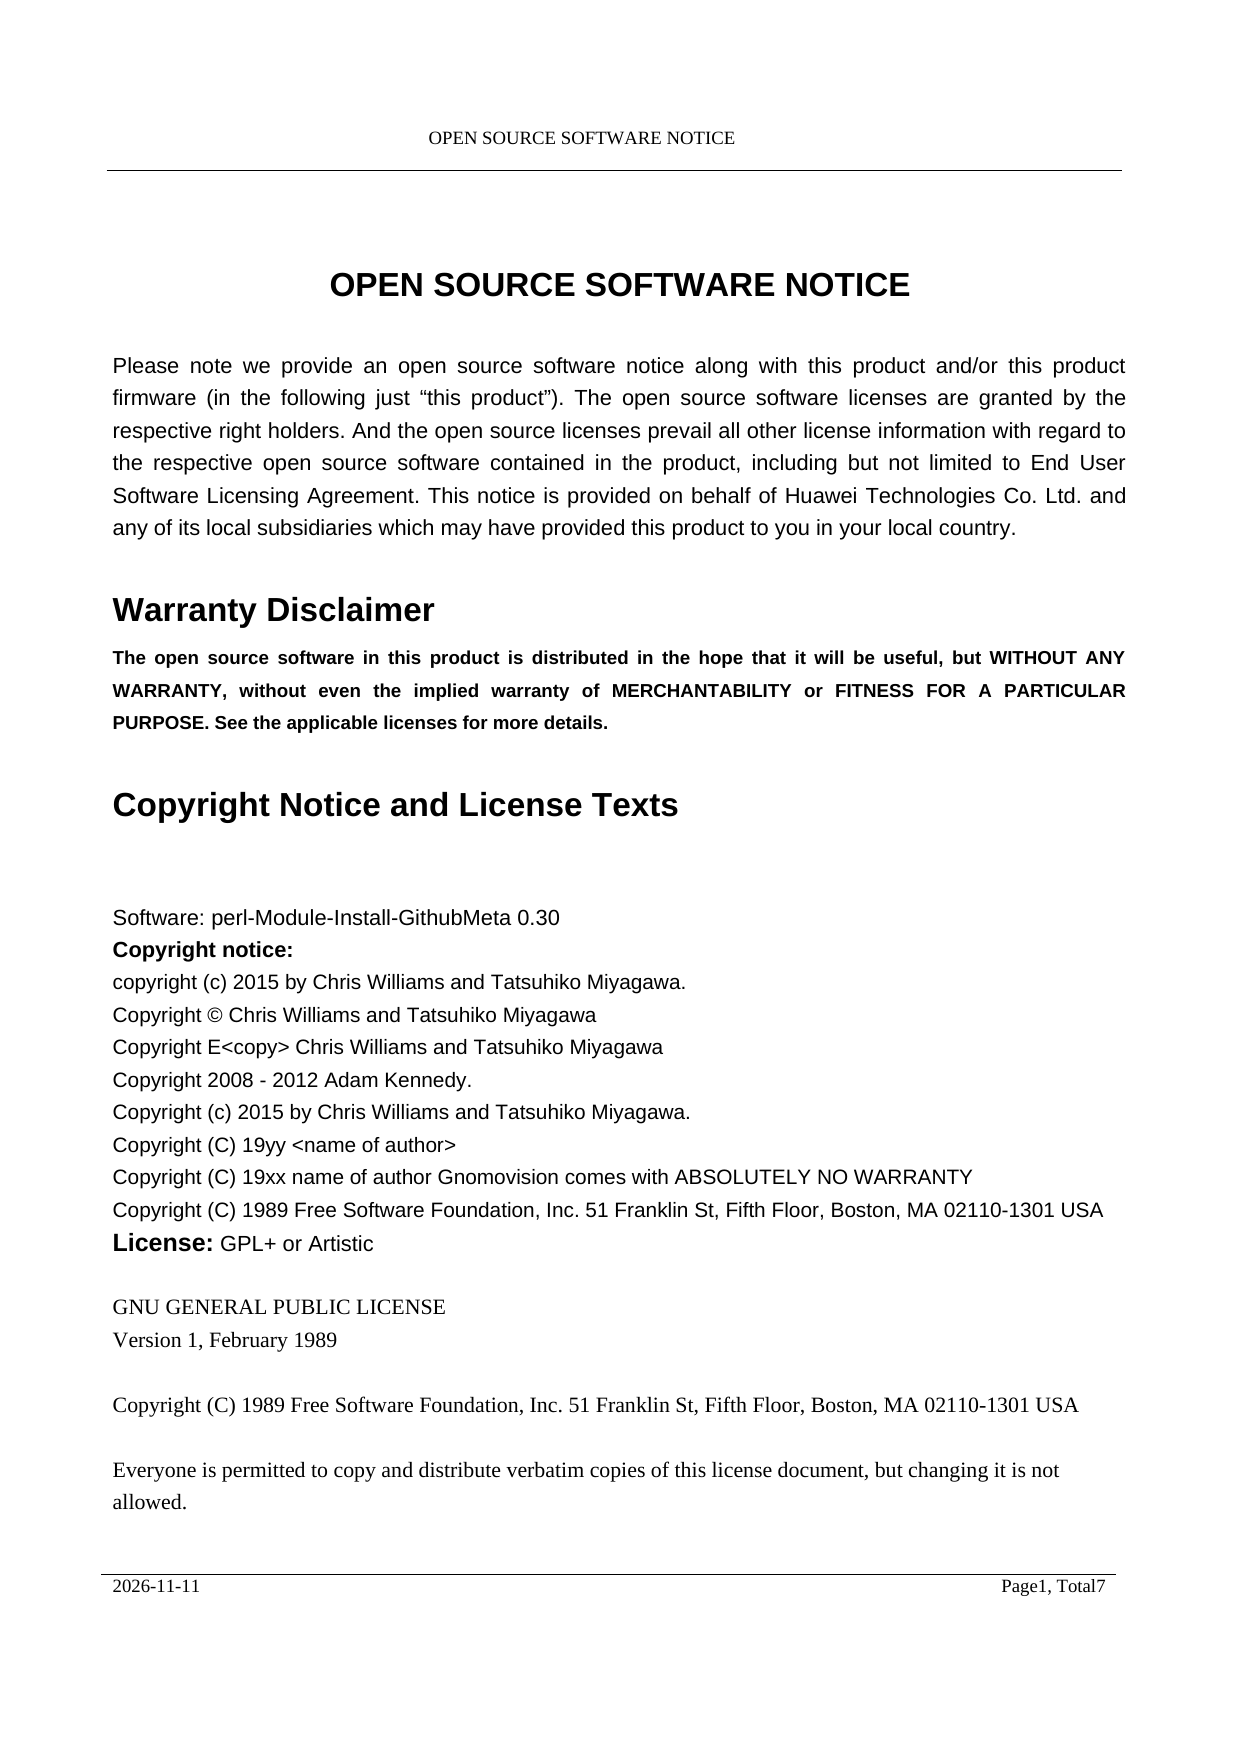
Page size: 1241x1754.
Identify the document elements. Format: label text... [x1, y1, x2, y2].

text Software: perl-Module-Install-GithubMeta 0.30 [112, 901, 1128, 933]
text Copyright (C) 19yy <name of author> [112, 1128, 1128, 1161]
text Copyright 2008 - 2012 Adam Kennedy. [112, 1063, 1128, 1096]
text Copyright notice: [112, 933, 1128, 966]
text OPEN SOURCE SOFTWARE NOTICE [112, 251, 1128, 316]
text Copyright E<copy> Chris Williams and Tatsuhiko Miyagawa [112, 1031, 1128, 1063]
text The open source software in this product is distributed in the hope that it will be useful, but WITHOUT ANY WARRANTY, without even the implied warranty of MERCHANTABILITY or FITNESS FOR A PARTICULAR PURPOSE. See the applicable licenses for more details. [112, 641, 1128, 739]
text Copyright (C) 1989 Free Software Foundation, Inc. 51 Franklin St, Fifth Floor, Boston, MA 02110-1301 USA [112, 1193, 1128, 1226]
text Copyright Notice and License Texts [112, 771, 1128, 836]
text Warranty Disclaimer [112, 576, 1128, 641]
text Copyright (C) 19xx name of author Gnomovision comes with ABSOLUTELY NO WARRANTY [112, 1161, 1128, 1193]
text Copyright (c) 2015 by Chris Williams and Tatsuhiko Miyagawa. [112, 1096, 1128, 1128]
text Copyright © Chris Williams and Tatsuhiko Miyagawa [112, 998, 1128, 1031]
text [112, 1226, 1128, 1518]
text Please note we provide an open source software notice along with this product and/or this product firmware (in the following just “this product”). The open source software licenses are granted by the respective right holders. And the open source licenses prevail all other license information with regard to the respective open source software contained in the product, including but not limited to End User Software Licensing Agreement. This notice is provided on behalf of Huawei Technologies Co. Ltd. and any of its local subsidiaries which may have provided this product to you in your local country. [112, 349, 1128, 544]
text copyright (c) 2015 by Chris Williams and Tatsuhiko Miyagawa. [112, 966, 1128, 998]
